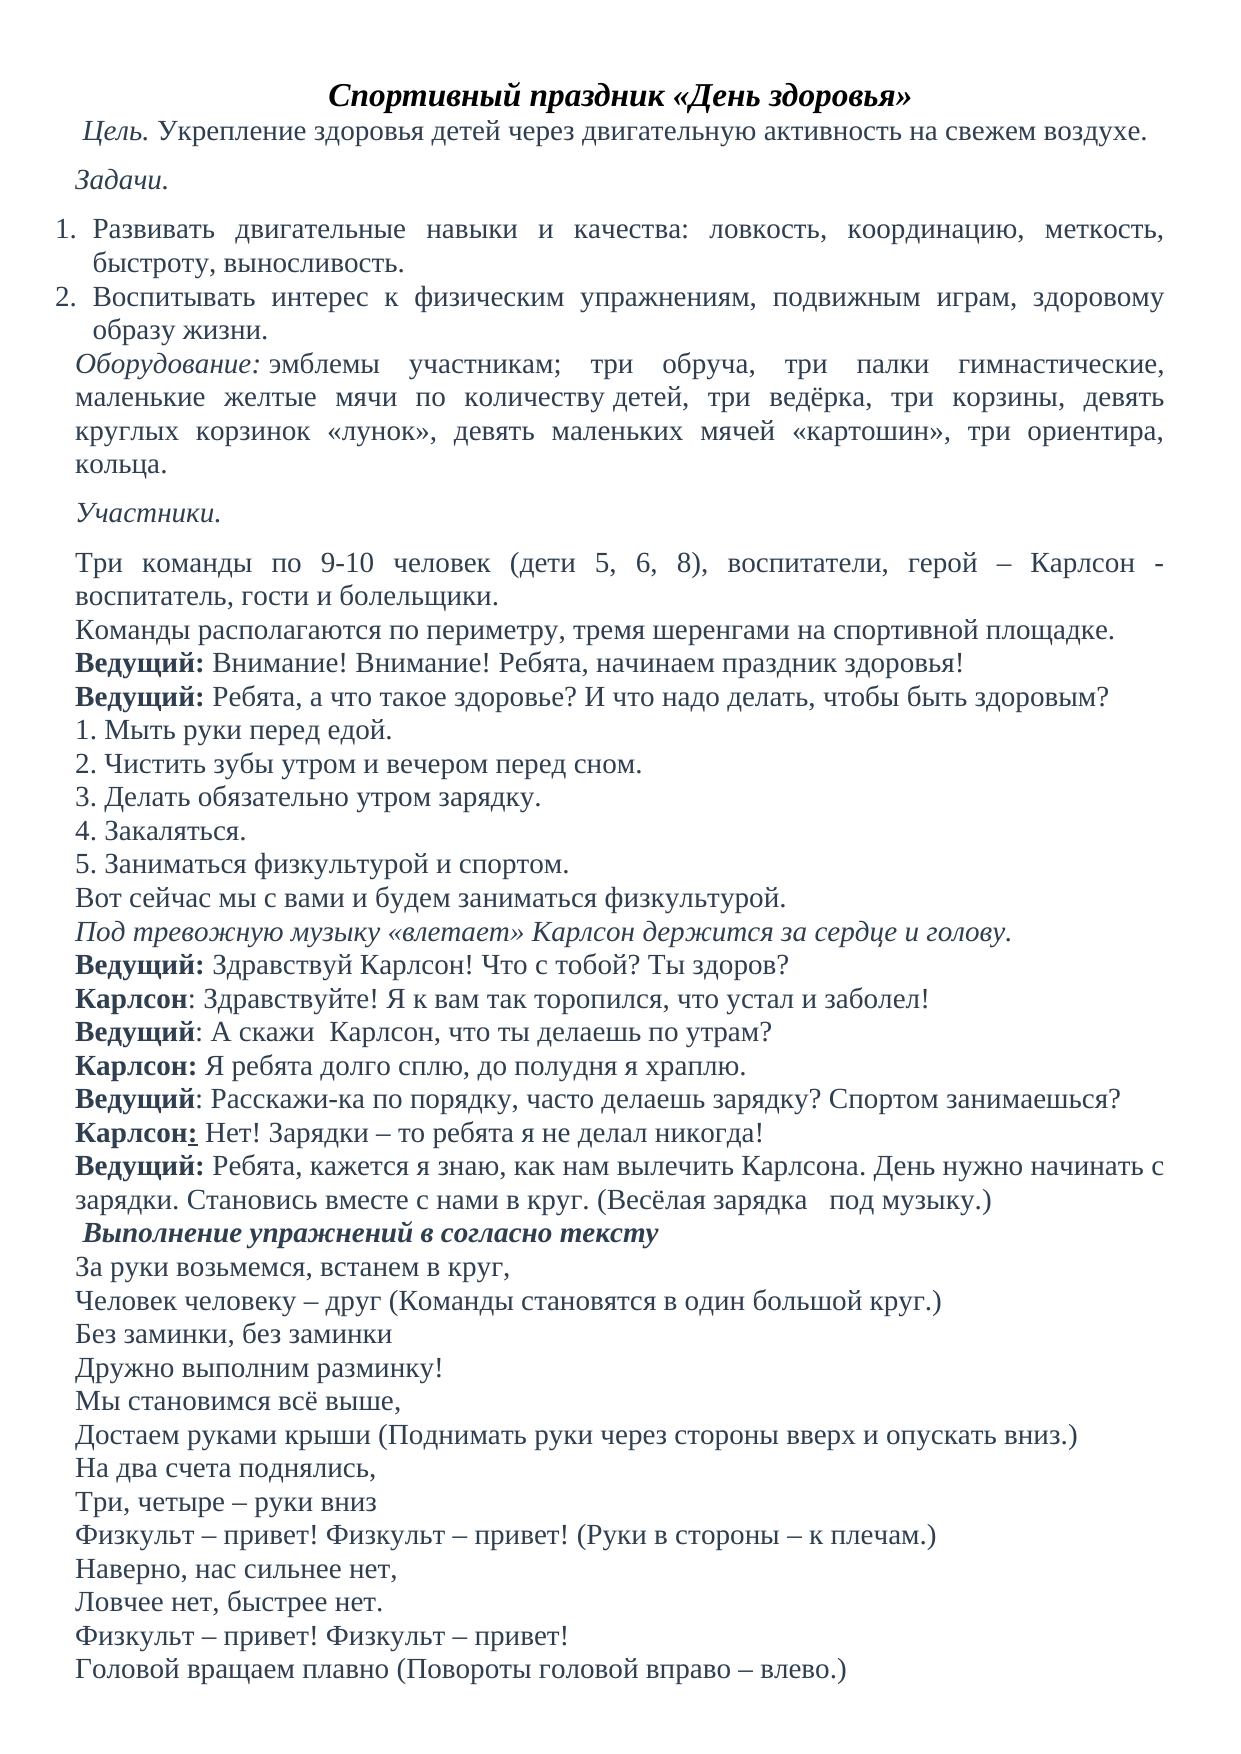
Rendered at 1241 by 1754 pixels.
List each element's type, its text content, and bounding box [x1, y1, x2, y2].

text Карлсон: Здравствуйте! Я к вам так торопился, что устал и заболел! [75, 981, 1165, 1014]
text Физкульт – привет! Физкульт – привет! (Руки в стороны – к плечам.) [75, 1517, 1165, 1551]
text Спортивный праздник «День здоровья» [75, 75, 1165, 113]
text Три команды по 9-10 человек (дети 5, 6, 8), воспитатели, герой – Карлсон - воспитатель, гости и болельщики. [75, 545, 1165, 612]
text Ведущий: Внимание! Внимание! Ребята, начинаем праздник здоровья! [75, 645, 1165, 679]
text Дружно выполним разминку! [75, 1350, 1165, 1383]
text Без заминки, без заминки [75, 1316, 1165, 1350]
text Ведущий: А скажи Карлсон, что ты делаешь по утрам? [75, 1014, 1165, 1048]
list Воспитывать интерес к физическим упражнениям, подвижным играм, здоровому образу жизни. [55, 279, 1165, 346]
text 2. Чистить зубы утром и вечером перед сном. [75, 746, 1165, 779]
text Карлсон: Нет! Зарядки – то ребята я не делал никогда! [75, 1115, 1165, 1148]
text 3. Делать обязательно утром зарядку. [75, 779, 1165, 813]
list Развивать двигательные навыки и качества: ловкость, координацию, меткость, быстроту, выносливость. [55, 212, 1165, 279]
text Мы становимся всё выше, [75, 1383, 1165, 1417]
text Ведущий: Здравствуй Карлсон! Что с тобой? Ты здоров? [75, 947, 1165, 981]
text Три, четыре – руки вниз [75, 1484, 1165, 1517]
text Цель. Укрепление здоровья детей через двигательную активность на свежем воздухе. [75, 113, 1165, 147]
text За руки возьмемся, встанем в круг, [75, 1249, 1165, 1283]
text На два счета поднялись, [75, 1450, 1165, 1484]
text Оборудование: эмблемы участникам; три обруча, три палки гимнастические, маленькие желтые мячи по количеству детей, три ведёрка, три корзины, девять круглых корзинок «лунок», девять маленьких мячей «картошин», три ориентира, кольца. [75, 346, 1165, 480]
text 4. Закаляться. [75, 813, 1165, 847]
text Выполнение упражнений в согласно тексту [75, 1216, 1165, 1249]
text Физкульт – привет! Физкульт – привет! [75, 1618, 1165, 1652]
text Ведущий: Ребята, а что такое здоровье? И что надо делать, чтобы быть здоровым? [75, 679, 1165, 712]
text Вот сейчас мы с вами и будем заниматься физкультурой. [75, 880, 1165, 914]
text Под тревожную музыку «влетает» Карлсон держится за сердце и голову. [75, 914, 1165, 947]
text Задачи. [75, 162, 1165, 196]
text Достаем руками крыши (Поднимать руки через стороны вверх и опускать вниз.) [75, 1417, 1165, 1450]
text Наверно, нас сильнее нет, [75, 1551, 1165, 1584]
text Головой вращаем плавно (Повороты головой вправо – влево.) [75, 1652, 1165, 1685]
text 1. Мыть руки перед едой. [75, 712, 1165, 746]
text Карлсон: Я ребята долго сплю, до полудня я храплю. [75, 1048, 1165, 1081]
text Человек человеку – друг (Команды становятся в один большой круг.) [75, 1283, 1165, 1316]
text Команды располагаются по периметру, тремя шеренгами на спортивной площадке. [75, 612, 1165, 645]
text Ведущий: Ребята, кажется я знаю, как нам вылечить Карлсона. День нужно начинать с зарядки. Становись вместе с нами в круг. (Весёлая зарядка под музыку.) [75, 1148, 1165, 1216]
text Ловчее нет, быстрее нет. [75, 1584, 1165, 1618]
text Ведущий: Расскажи-ка по порядку, часто делаешь зарядку? Спортом занимаешься? [75, 1081, 1165, 1115]
text 5. Заниматься физкультурой и спортом. [75, 847, 1165, 880]
text Участники. [75, 496, 1165, 529]
